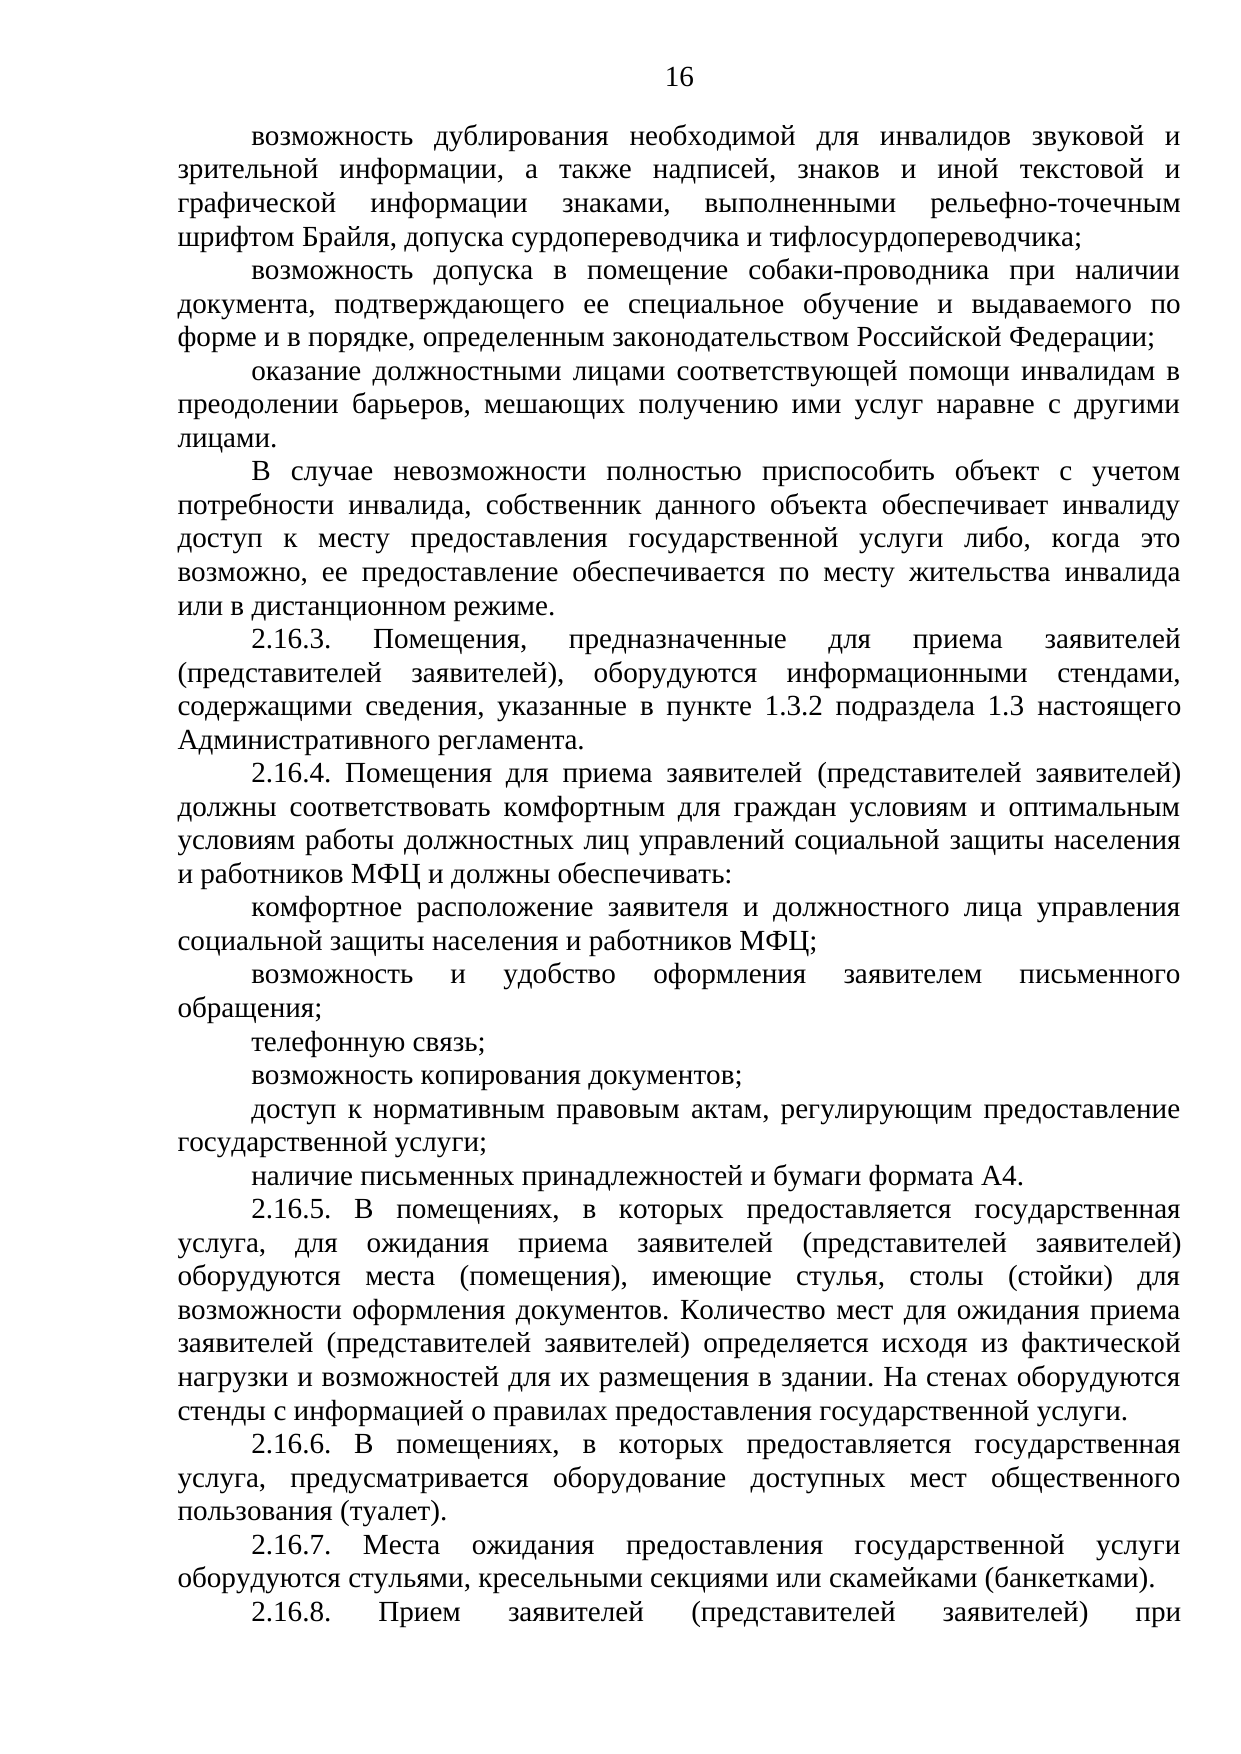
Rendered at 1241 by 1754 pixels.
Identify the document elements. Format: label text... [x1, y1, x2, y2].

text возможность и удобство оформления заявителем письменного обращения; [177, 957, 1181, 1024]
text возможность дублирования необходимой для инвалидов звуковой и зрительной информации, а также надписей, знаков и иной текстовой и графической информации знаками, выполненными рельефно-точечным шрифтом Брайля, допуска сурдопереводчика и тифлосурдопереводчика; [177, 118, 1181, 252]
text 2.16.3. Помещения, предназначенные для приема заявителей (представителей заявителей), оборудуются информационными стендами, содержащими сведения, указанные в пункте 1.3.2 подраздела 1.3 настоящего Административного регламента. [177, 621, 1181, 755]
text 2.16.7. Места ожидания предоставления государственной услуги оборудуются стульями, кресельными секциями или скамейками (банкетками). [177, 1527, 1181, 1594]
text комфортное расположение заявителя и должностного лица управления социальной защиты населения и работников МФЦ; [177, 889, 1181, 957]
text 2.16.4. Помещения для приема заявителей (представителей заявителей) должны соответствовать комфортным для граждан условиям и оптимальным условиям работы должностных лиц управлений социальной защиты населения и работников МФЦ и должны обеспечивать: [177, 755, 1181, 889]
text доступ к нормативным правовым актам, регулирующим предоставление государственной услуги; [177, 1091, 1181, 1158]
text 2.16.6. В помещениях, в которых предоставляется государственная услуга, предусматривается оборудование доступных мест общественного пользования (туалет). [177, 1426, 1181, 1527]
text оказание должностными лицами соответствующей помощи инвалидам в преодолении барьеров, мешающих получению ими услуг наравне с другими лицами. [177, 353, 1181, 453]
text телефонную связь; [177, 1024, 1181, 1057]
text 2.16.5. В помещениях, в которых предоставляется государственная услуга, для ожидания приема заявителей (представителей заявителей) оборудуются места (помещения), имеющие стулья, столы (стойки) для возможности оформления документов. Количество мест для ожидания приема заявителей (представителей заявителей) определяется исходя из фактической нагрузки и возможностей для их размещения в здании. На стенах оборудуются стенды с информацией о правилах предоставления государственной услуги. [177, 1191, 1181, 1426]
text возможность допуска в помещение собаки-проводника при наличии документа, подтверждающего ее специальное обучение и выдаваемого по форме и в порядке, определенным законодательством Российской Федерации; [177, 252, 1181, 353]
text наличие письменных принадлежностей и бумаги формата A4. [177, 1158, 1181, 1191]
text возможность копирования документов; [177, 1057, 1181, 1091]
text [177, 1594, 1181, 1627]
text В случае невозможности полностью приспособить объект с учетом потребности инвалида, собственник данного объекта обеспечивает инвалиду доступ к месту предоставления государственной услуги либо, когда это возможно, ее предоставление обеспечивается по месту жительства инвалида или в дистанционном режиме. [177, 453, 1181, 621]
